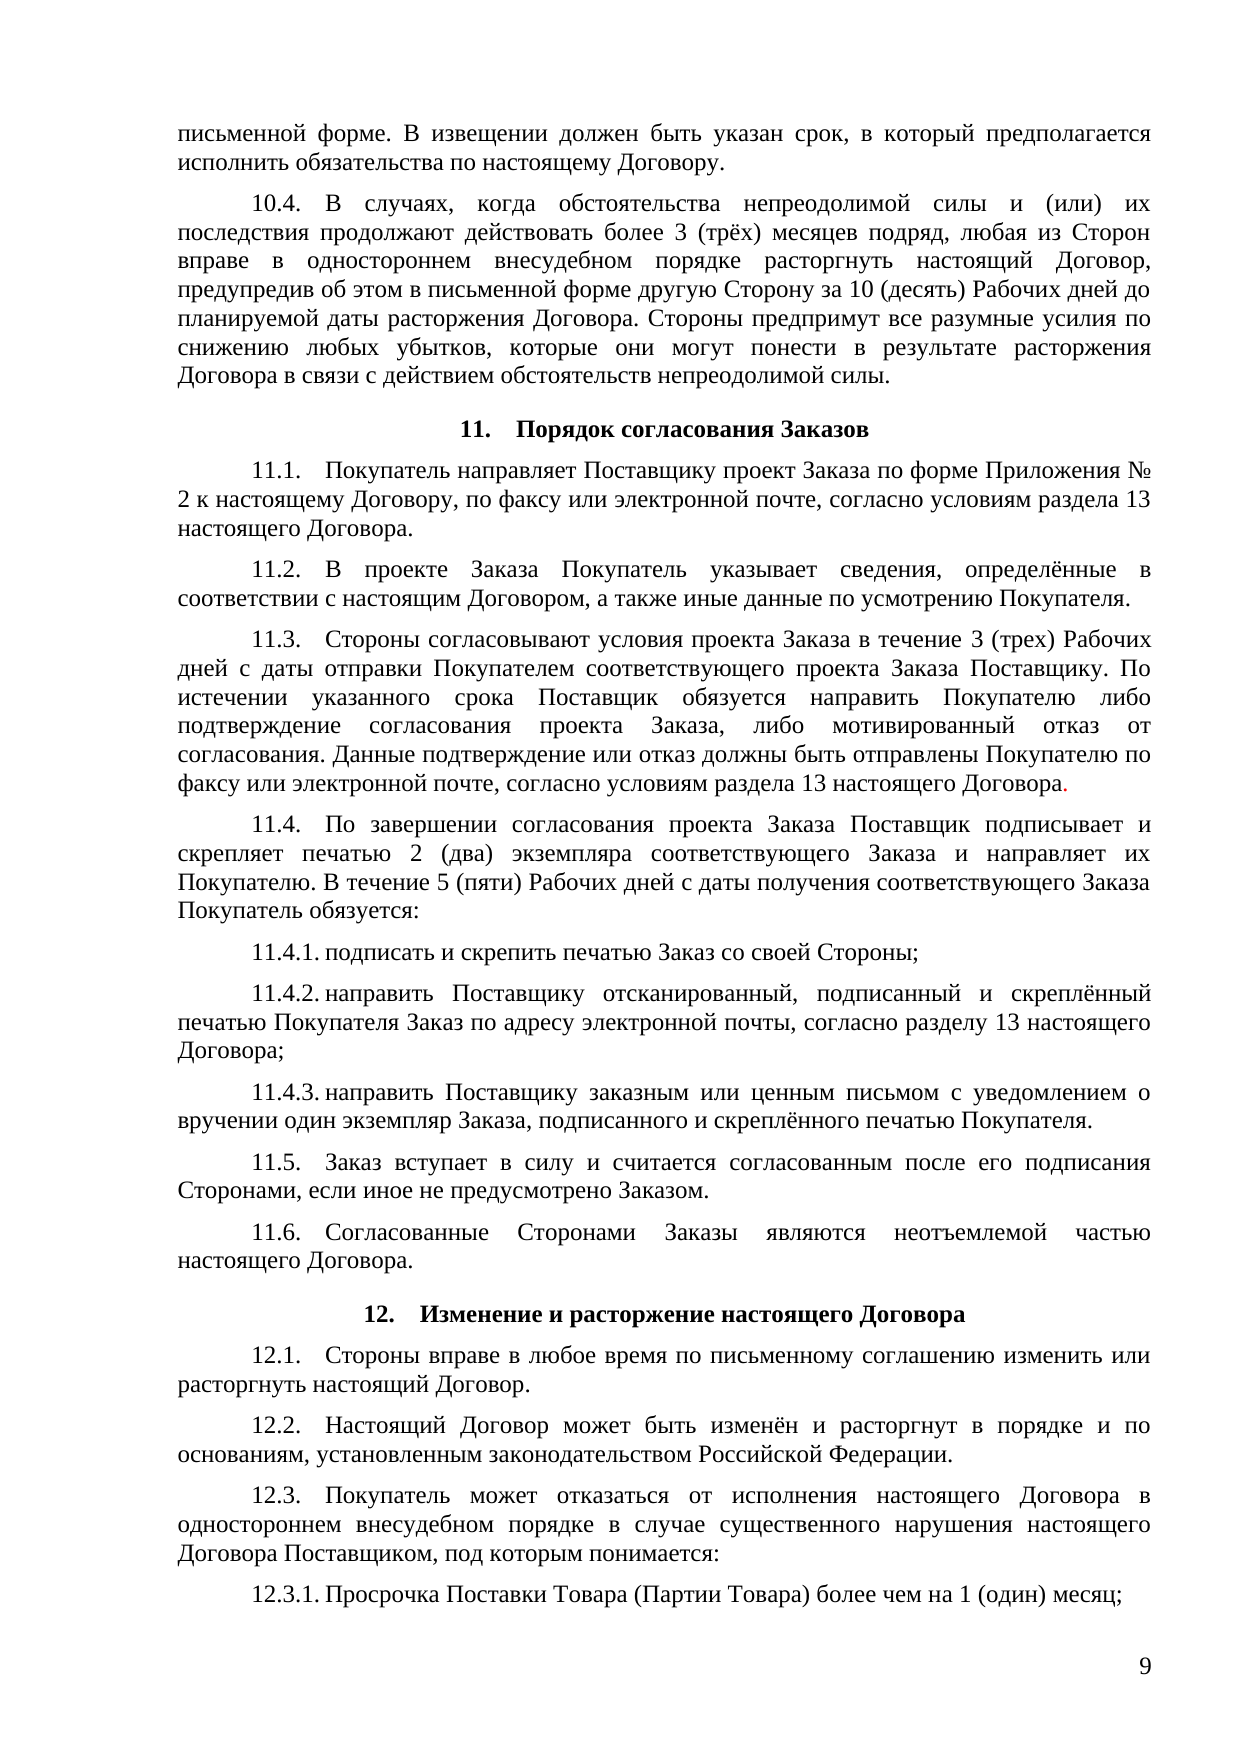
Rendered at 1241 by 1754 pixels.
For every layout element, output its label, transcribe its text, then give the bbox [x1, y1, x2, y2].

list Стороны согласовывают условия проекта Заказа в течение 3 (трех) Рабочих дней с даты отправки Покупателем соответствующего проекта Заказа Поставщику. По истечении указанного срока Поставщик обязуется направить Покупателю либо подтверждение согласования проекта Заказа, либо мотивированный отказ от согласования. Данные подтверждение или отказ должны быть отправлены Покупателю по факсу или электронной почте, согласно условиям раздела 13 настоящего Договора. [177, 624, 1152, 797]
list В проекте Заказа Покупатель указывает сведения, определённые в соответствии с настоящим Договором, а также иные данные по усмотрению Покупателя. [177, 554, 1152, 612]
list Порядок согласования Заказов [177, 414, 1152, 443]
list Стороны вправе в любое время по письменному соглашению изменить или расторгнуть настоящий Договор. [177, 1341, 1152, 1398]
list Заказ вступает в силу и считается согласованным после его подписания Сторонами, если иное не предусмотрено Заказом. [177, 1147, 1152, 1204]
list В случаях, когда обстоятельства непреодолимой силы и (или) их последствия продолжают действовать более 3 (трёх) месяцев подряд, любая из Сторон вправе в одностороннем внесудебном порядке расторгнуть настоящий Договор, предупредив об этом в письменной форме другую Сторону за 10 (десять) Рабочих дней до планируемой даты расторжения Договора. Стороны предпримут все разумные усилия по снижению любых убытков, которые они могут понести в результате расторжения Договора в связи с действием обстоятельств непреодолимой силы. [177, 188, 1152, 389]
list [177, 118, 1152, 176]
list Согласованные Сторонами Заказы являются неотъемлемой частью настоящего Договора. [177, 1217, 1152, 1274]
list подписать и скрепить печатью Заказ со своей Стороны; [177, 937, 1152, 966]
list Покупатель направляет Поставщику проект Заказа по форме Приложения № 2 к настоящему Договору, по факсу или электронной почте, согласно условиям раздела 13 настоящего Договора. [177, 456, 1152, 542]
list Просрочка Поставки Товара (Партии Товара) более чем на 1 (один) месяц; [177, 1579, 1152, 1608]
list Настоящий Договор может быть изменён и расторгнут в порядке и по основаниям, установленным законодательством Российской Федерации. [177, 1411, 1152, 1468]
list По завершении согласования проекта Заказа Поставщик подписывает и скрепляет печатью 2 (два) экземпляра соответствующего Заказа и направляет их Покупателю. В течение 5 (пяти) Рабочих дней с даты получения соответствующего Заказа Покупатель обязуется: [177, 809, 1152, 924]
list Изменение и расторжение настоящего Договора [177, 1299, 1152, 1328]
list направить Поставщику отсканированный, подписанный и скреплённый печатью Покупателя Заказ по адресу электронной почты, согласно разделу 13 настоящего Договора; [177, 978, 1152, 1064]
list Покупатель может отказаться от исполнения настоящего Договора в одностороннем внесудебном порядке в случае существенного нарушения настоящего Договора Поставщиком, под которым понимается: [177, 1481, 1152, 1567]
list направить Поставщику заказным или ценным письмом с уведомлением о вручении один экземпляр Заказа, подписанного и скреплённого печатью Покупателя. [177, 1077, 1152, 1134]
